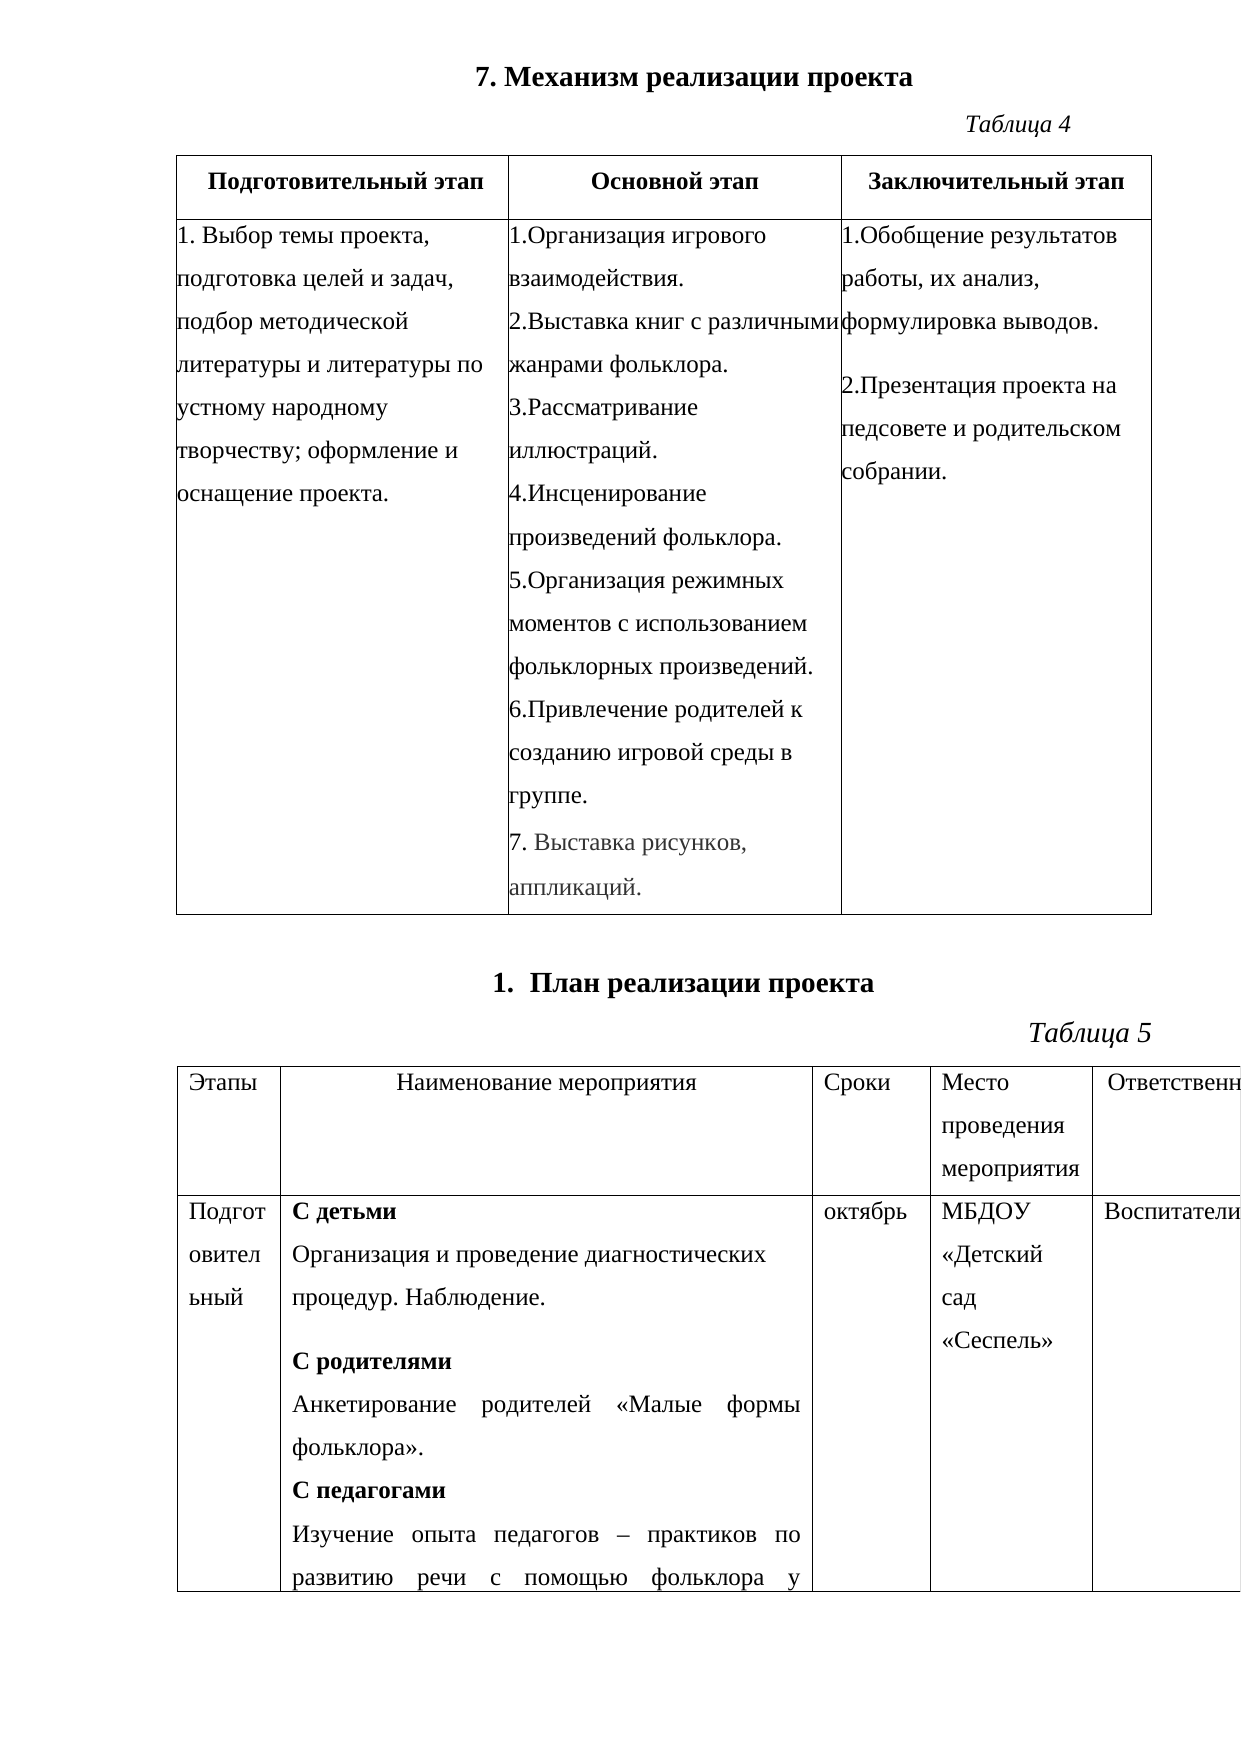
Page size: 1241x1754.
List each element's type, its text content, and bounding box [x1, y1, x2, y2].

table_header Заключительный этап [842, 156, 1151, 219]
table_cell Подготовительный [178, 1196, 280, 1591]
text 7. Механизм реализации проекта [177, 59, 1152, 93]
table_header Наименование мероприятия [281, 1067, 812, 1195]
table_header Подготовительный этап [177, 156, 508, 219]
table_cell 1.Организация игрового взаимодействия. 2.Выставка книг с различными жанрами фольклора. 3.Рассматривание иллюстраций. 4.Инсценирование произведений фольклора. 5.Организация режимных моментов с использованием фольклорных произведений. 6.Привлечение родителей к созданию игровой среды в группе. 7. Выставка рисунков, аппликаций. [509, 220, 841, 914]
table_cell октябрь [813, 1196, 930, 1591]
table_header Сроки [813, 1067, 930, 1195]
table_header Ответственные [1093, 1067, 1240, 1195]
table_header Место проведения мероприятия [931, 1067, 1092, 1195]
table_cell 1.Обобщение результатов работы, их анализ, формулировка выводов. 2.Презентация проекта на педсовете и родительском собрании. [842, 220, 1151, 914]
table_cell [931, 1196, 1092, 1591]
text Таблица 4 [177, 109, 1152, 138]
table_cell 1. Выбор темы проекта, подготовка целей и задач, подбор методической литературы и литературы по устному народному творчеству; оформление и оснащение проекта. [177, 220, 508, 914]
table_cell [281, 1196, 812, 1591]
list План реализации проекта [215, 965, 1152, 999]
table_cell Воспитатели. [1093, 1196, 1240, 1591]
list Таблица 5 [252, 1015, 1152, 1049]
table_header Этапы [178, 1067, 280, 1195]
table_header Основной этап [509, 156, 841, 219]
